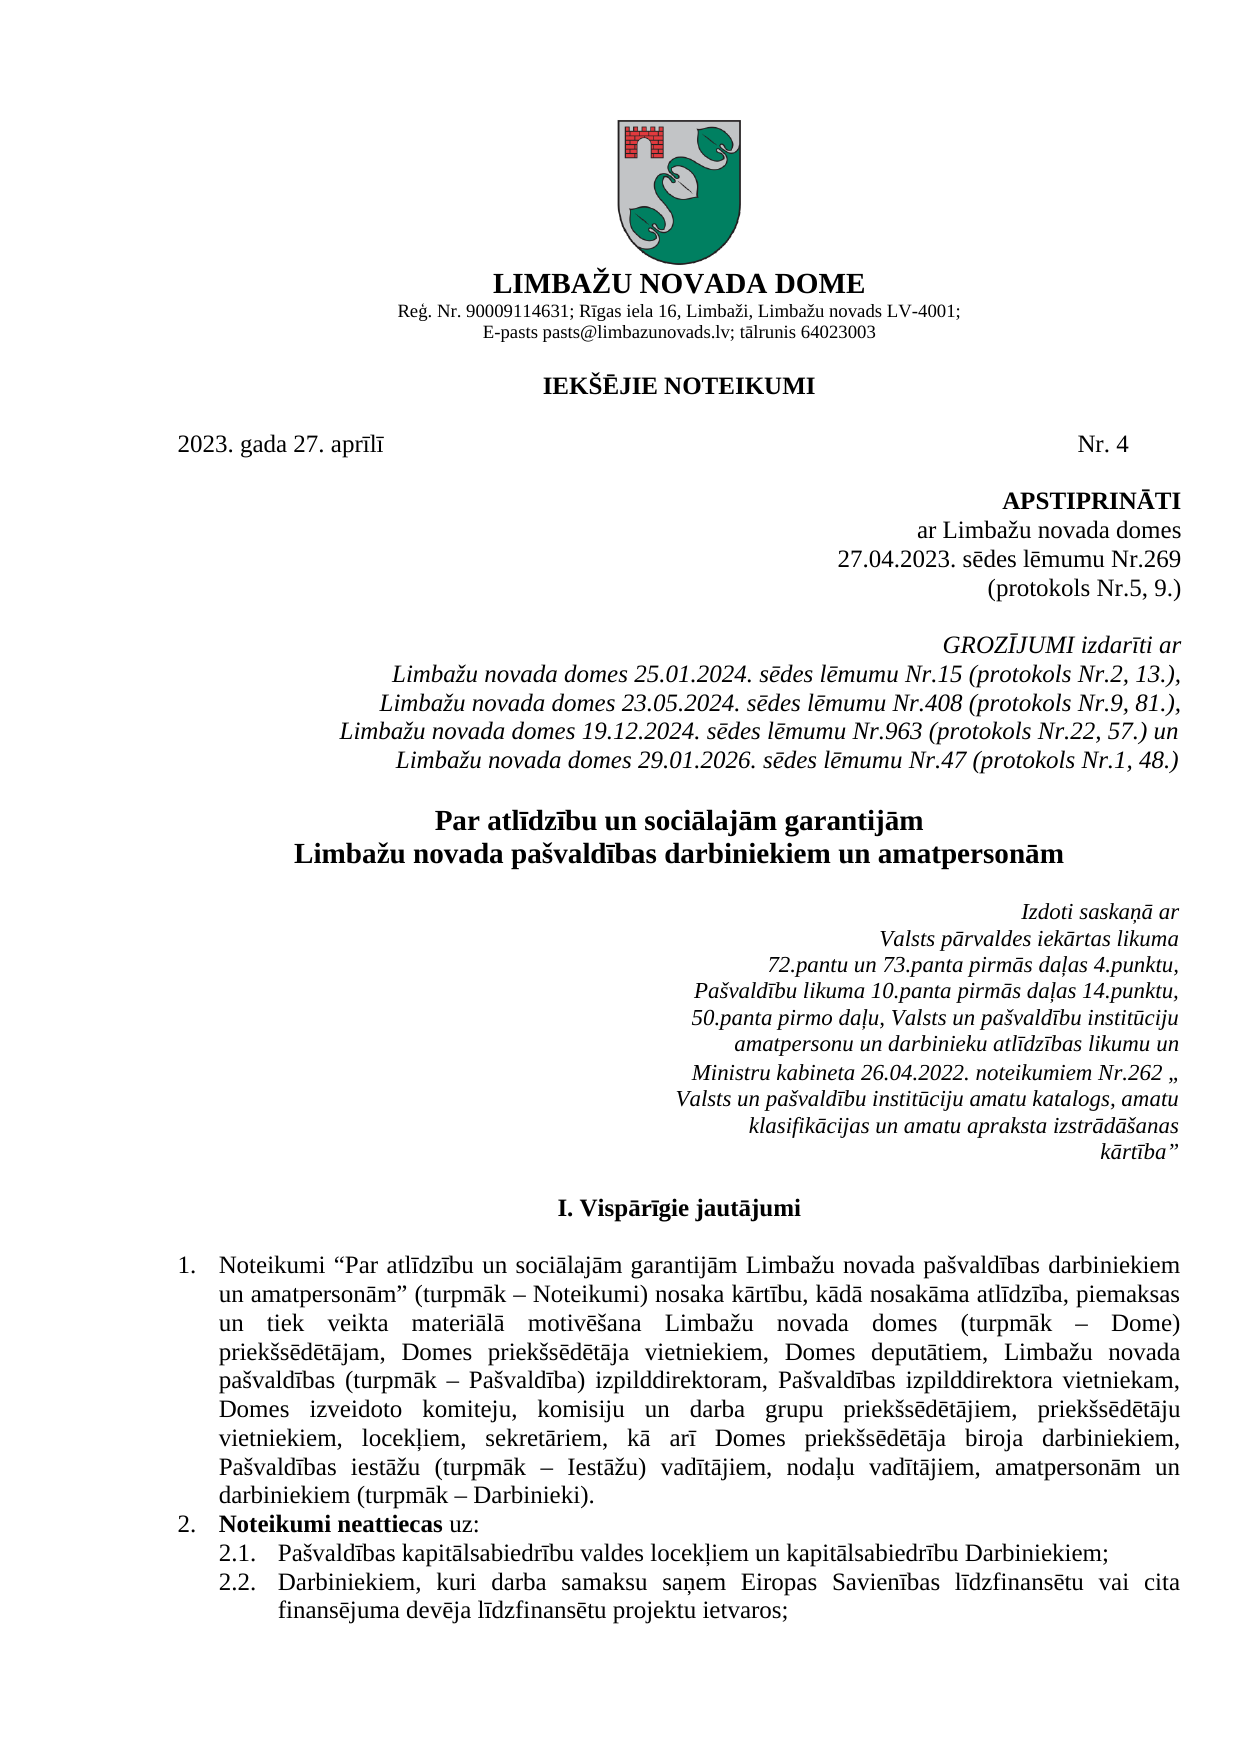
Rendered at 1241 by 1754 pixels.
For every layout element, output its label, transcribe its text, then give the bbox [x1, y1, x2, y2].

text (protokols Nr.5, 9.) [177, 573, 1181, 630]
text Limbažu novada DOME [177, 266, 1181, 299]
text APSTIPRINĀTI [177, 486, 1181, 515]
title Limbažu novada pašvaldības darbiniekiem un amatpersonām [177, 836, 1181, 870]
text 2023. gada 27. aprīlī Nr. 4 [177, 429, 1181, 458]
picture [616, 118, 743, 266]
text I. Vispārīgie jautājumi [177, 1193, 1181, 1222]
list Pašvaldības kapitālsabiedrību valdes locekļiem un kapitālsabiedrību Darbiniekiem; [218, 1538, 1181, 1567]
list Darbiniekiem, kuri darba samaksu saņem Eiropas Savienības līdzfinansētu vai cita finansējuma devēja līdzfinansētu projektu ietvaros; [218, 1567, 1181, 1624]
text Reģ. Nr. 90009114631; Rīgas iela 16, Limbaži, Limbažu novads LV-4001; [177, 299, 1181, 321]
text Limbažu novada domes 29.01.2026. sēdes lēmumu Nr.47 (protokols Nr.1, 48.) [177, 745, 1181, 774]
text Limbažu novada domes 25.01.2024. sēdes lēmumu Nr.15 (protokols Nr.2, 13.), [177, 659, 1181, 688]
text GROZĪJUMI izdarīti ar [177, 630, 1181, 659]
text Izdoti saskaņā ar [673, 898, 1181, 925]
text 72.pantu un 73.panta pirmās daļas 4.punktu, Pašvaldību likuma 10.panta pirmās daļas 14.punktu, 50.panta pirmo daļu, Valsts un pašvaldību institūciju amatpersonu un darbinieku atlīdzības likumu un Ministru kabineta 26.04.2022. noteikumiem Nr.262 „ Valsts un pašvaldību institūciju amatu katalogs, amatu klasifikācijas un amatu apraksta izstrādāšanas kārtība” [673, 951, 1181, 1193]
text ar Limbažu novada domes [177, 515, 1181, 544]
text Limbažu novada domes 19.12.2024. sēdes lēmumu Nr.963 (protokols Nr.22, 57.) un [177, 716, 1181, 745]
title IEKŠĒJIE NOTEIKUMI [177, 371, 1181, 400]
text 27.04.2023. sēdes lēmumu Nr.269 [702, 544, 1181, 573]
text E-pasts pasts@limbazunovads.lv; tālrunis 64023003 [177, 321, 1181, 343]
text Valsts pārvaldes iekārtas likuma [673, 925, 1181, 951]
list Noteikumi neattiecas uz: [177, 1509, 1181, 1538]
text Limbažu novada domes 23.05.2024. sēdes lēmumu Nr.408 (protokols Nr.9, 81.), [177, 688, 1181, 716]
title Par atlīdzību un sociālajām garantijām [177, 803, 1181, 836]
list Noteikumi “Par atlīdzību un sociālajām garantijām Limbažu novada pašvaldības darbiniekiem un amatpersonām” (turpmāk – Noteikumi) nosaka kārtību, kādā nosakāma atlīdzība, piemaksas un tiek veikta materiālā motivēšana Limbažu novada domes (turpmāk – Dome) priekšsēdētājam, Domes priekšsēdētāja vietniekiem, Domes deputātiem, Limbažu novada pašvaldības (turpmāk – Pašvaldība) izpilddirektoram, Pašvaldības izpilddirektora vietniekam, Domes izveidoto komiteju, komisiju un darba grupu priekšsēdētājiem, priekšsēdētāju vietniekiem, locekļiem, sekretāriem, kā arī Domes priekšsēdētāja biroja darbiniekiem, Pašvaldības iestāžu (turpmāk – Iestāžu) vadītājiem, nodaļu vadītājiem, amatpersonām un darbiniekiem (turpmāk – Darbinieki). [177, 1251, 1181, 1509]
